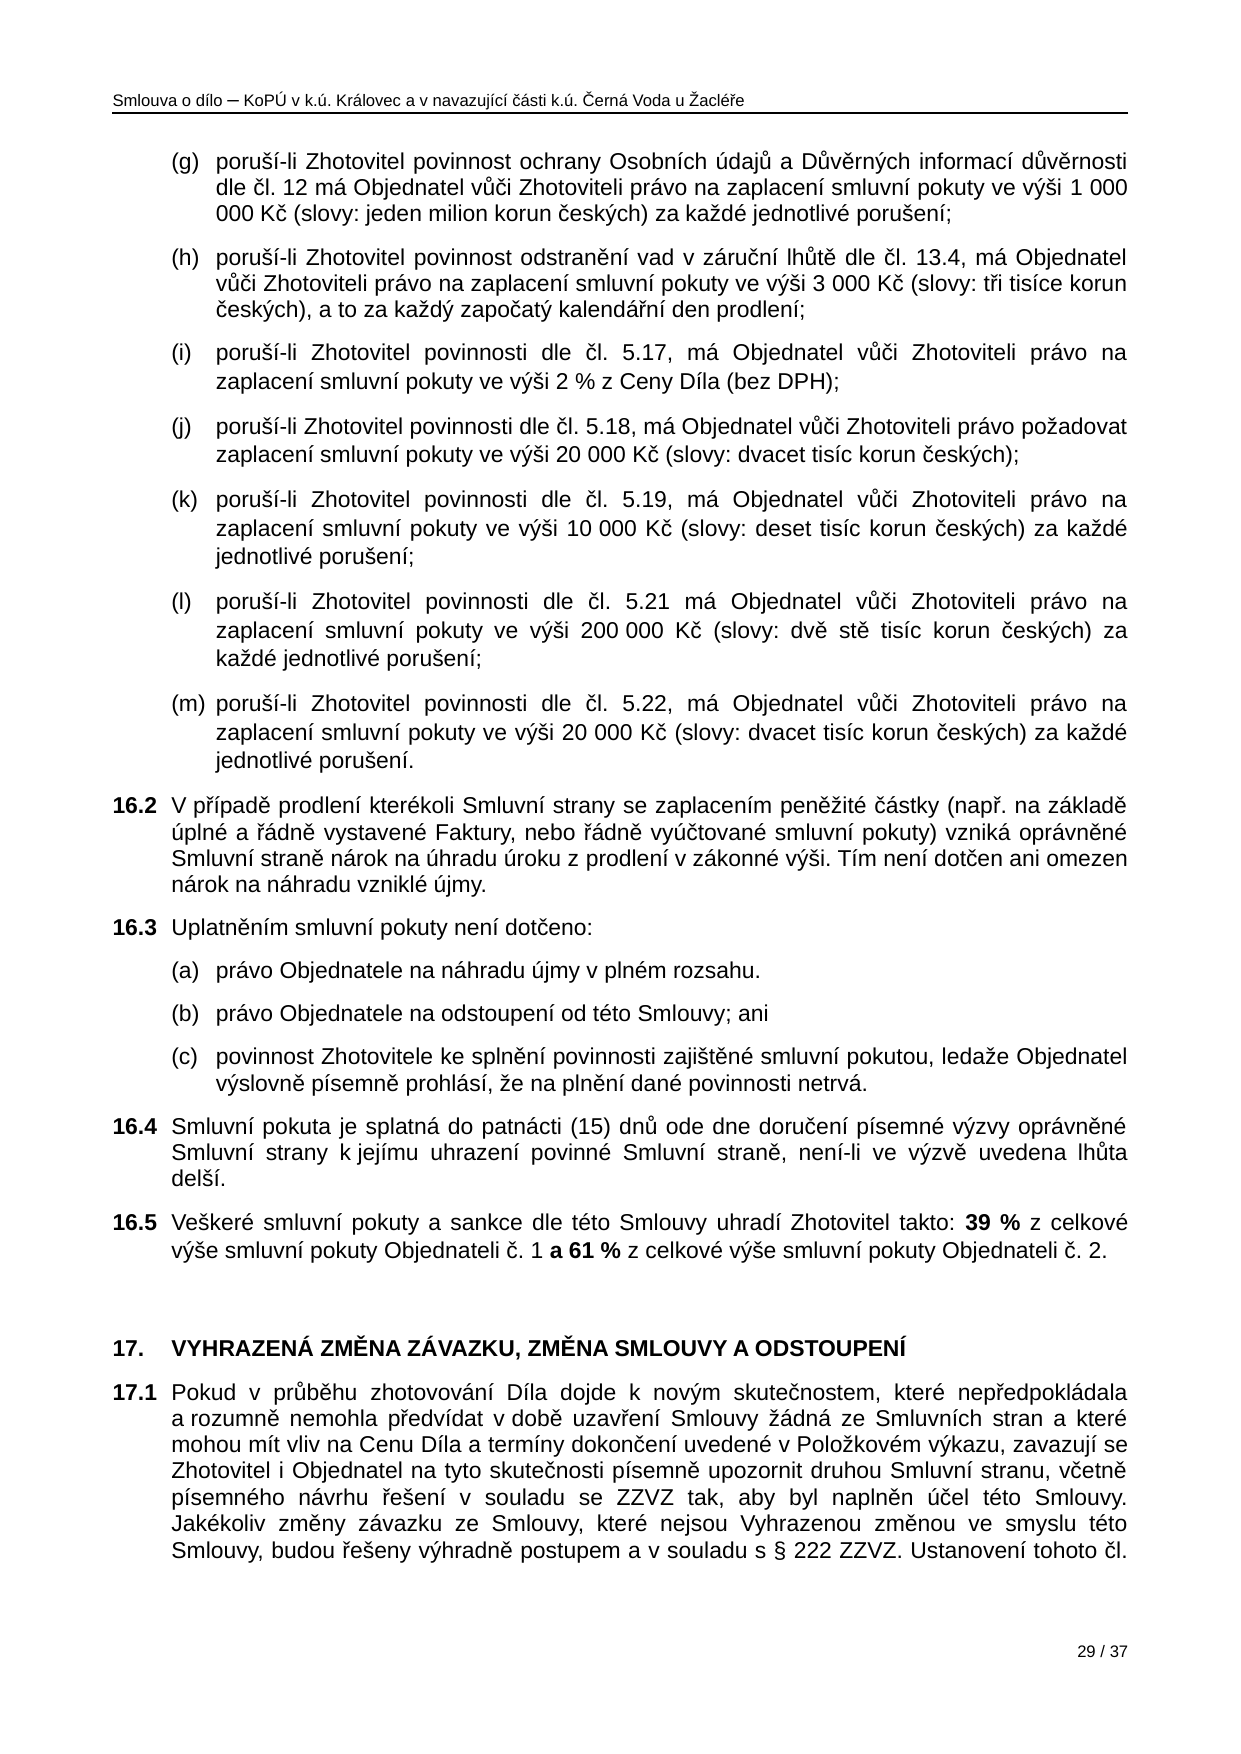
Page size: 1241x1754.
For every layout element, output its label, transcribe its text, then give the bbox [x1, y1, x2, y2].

text V případě prodlení kterékoli Smluvní strany se zaplacením peněžité částky (např. na základě úplné a řádně vystavené Faktury, nebo řádně vyúčtované smluvní pokuty) vzniká oprávněné Smluvní straně nárok na úhradu úroku z prodlení v zákonné výši. Tím není dotčen ani omezen nárok na náhradu vzniklé újmy. [112, 792, 1128, 898]
text poruší-li Zhotovitel povinnost odstranění vad v záruční lhůtě dle čl. 13.4, má Objednatel vůči Zhotoviteli právo na zaplacení smluvní pokuty ve výši 3 000 Kč (slovy: tři tisíce korun českých), a to za každý započatý kalendářní den prodlení; [171, 243, 1128, 322]
list právo Objednatele na náhradu újmy v plném rozsahu. [171, 957, 1128, 984]
text Uplatněním smluvní pokuty není dotčeno: [112, 914, 1128, 941]
text poruší-li Zhotovitel povinnost ochrany Osobních údajů a Důvěrných informací důvěrnosti dle čl. 12 má Objednatel vůči Zhotoviteli právo na zaplacení smluvní pokuty ve výši 1 000 000 Kč (slovy: jeden milion korun českých) za každé jednotlivé porušení; [171, 148, 1128, 227]
text Vyhrazená změna závazku, změna smlouvy a odstoupení [112, 1335, 1128, 1362]
text Veškeré smluvní pokuty a sankce dle této Smlouvy uhradí Zhotovitel takto: 39 % z celkové výše smluvní pokuty Objednateli č. 1 a 61 % z celkové výše smluvní pokuty Objednateli č. 2. [112, 1208, 1128, 1263]
text Smluvní pokuta je splatná do patnácti (15) dnů ode dne doručení písemné výzvy oprávněné Smluvní strany k jejímu uhrazení povinné Smluvní straně, není-li ve výzvě uvedena lhůta delší. [112, 1113, 1128, 1192]
text poruší-li Zhotovitel povinnosti dle čl. 5.21 má Objednatel vůči Zhotoviteli právo na zaplacení smluvní pokuty ve výši 200 000 Kč (slovy: dvě stě tisíc korun českých) za každé jednotlivé porušení; [171, 588, 1128, 671]
list právo Objednatele na odstoupení od této Smlouvy; ani [171, 1000, 1128, 1027]
text poruší-li Zhotovitel povinnosti dle čl. 5.17, má Objednatel vůči Zhotoviteli právo na zaplacení smluvní pokuty ve výši 2 % z Ceny Díla (bez DPH); [171, 339, 1128, 394]
text poruší-li Zhotovitel povinnosti dle čl. 5.18, má Objednatel vůči Zhotoviteli právo požadovat zaplacení smluvní pokuty ve výši 20 000 Kč (slovy: dvacet tisíc korun českých); [171, 413, 1128, 467]
text poruší-li Zhotovitel povinnosti dle čl. 5.19, má Objednatel vůči Zhotoviteli právo na zaplacení smluvní pokuty ve výši 10 000 Kč (slovy: deset tisíc korun českých) za každé jednotlivé porušení; [171, 486, 1128, 569]
text poruší-li Zhotovitel povinnosti dle čl. 5.22, má Objednatel vůči Zhotoviteli právo na zaplacení smluvní pokuty ve výši 20 000 Kč (slovy: dvacet tisíc korun českých) za každé jednotlivé porušení. [171, 690, 1128, 773]
list povinnost Zhotovitele ke splnění povinnosti zajištěné smluvní pokutou, ledaže Objednatel výslovně písemně prohlásí, že na plnění dané povinnosti netrvá. [171, 1043, 1128, 1096]
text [112, 1378, 1128, 1563]
